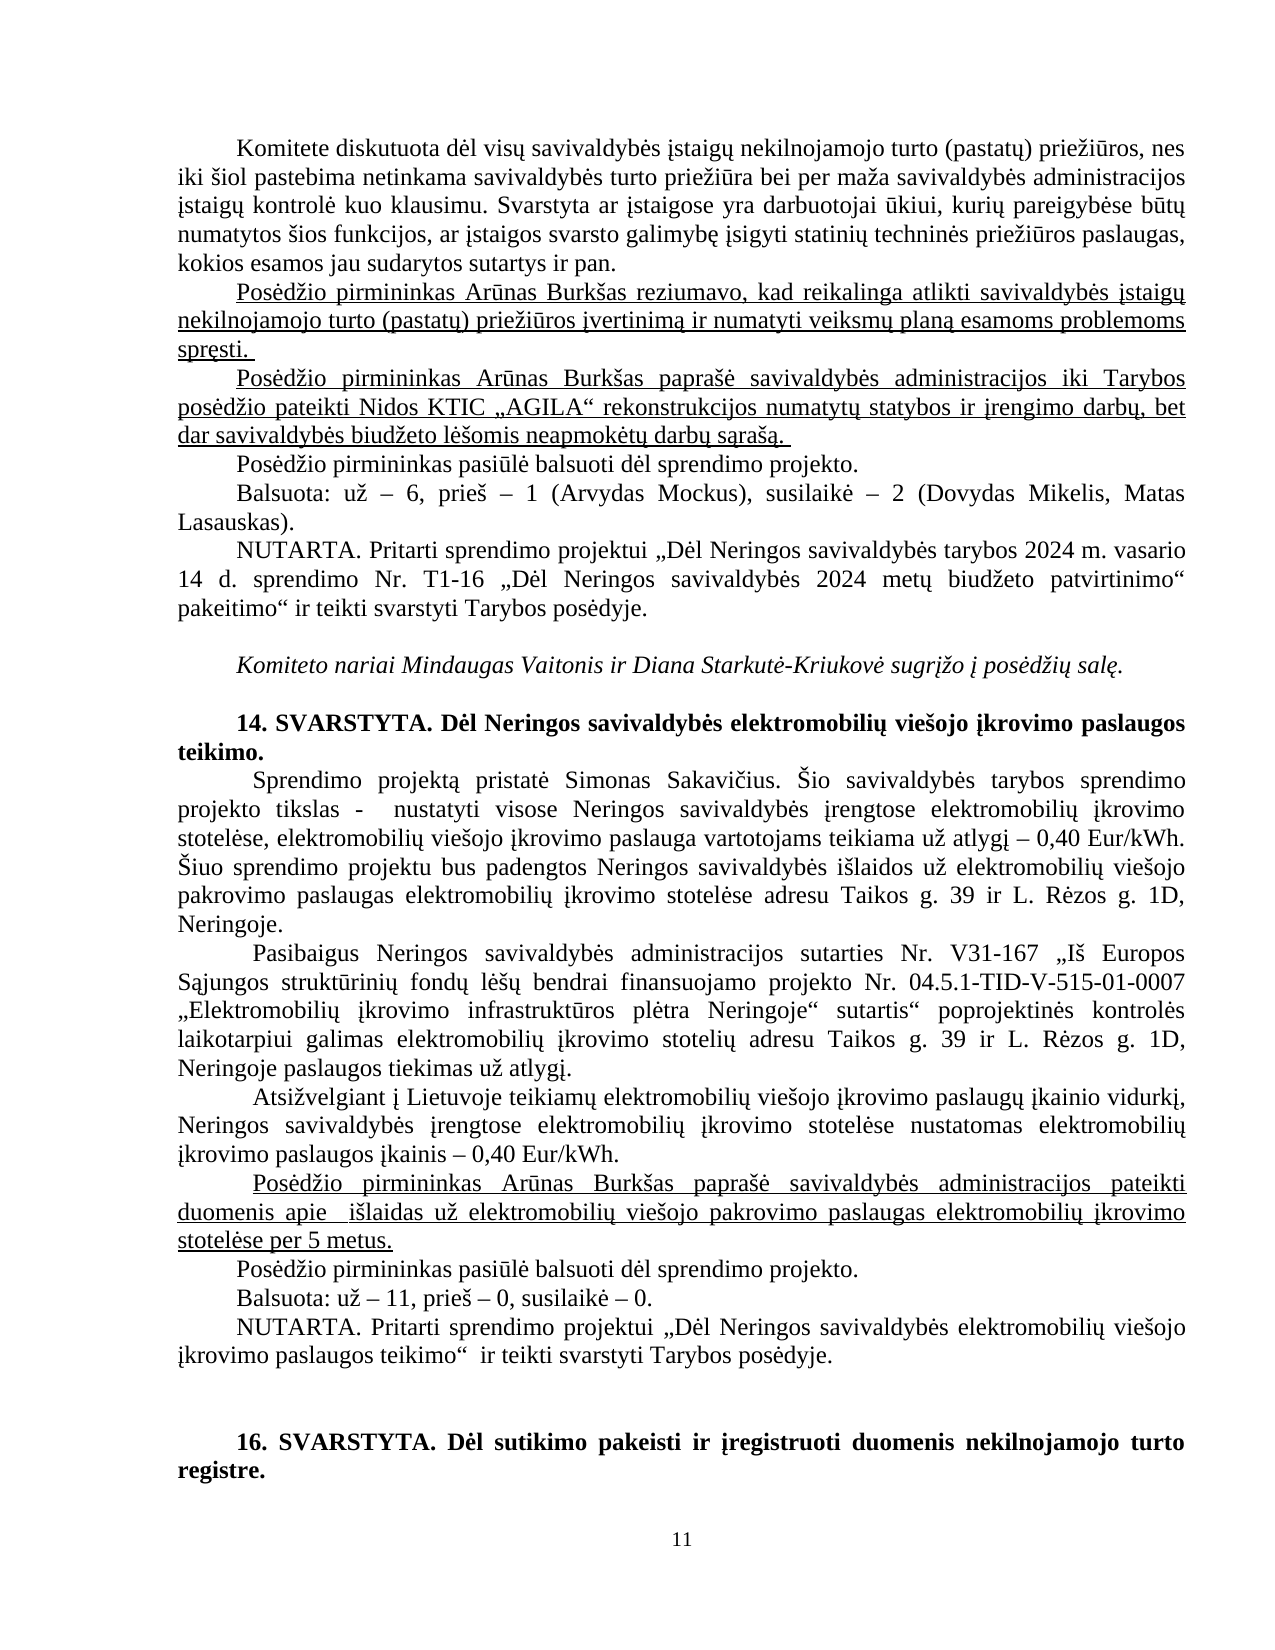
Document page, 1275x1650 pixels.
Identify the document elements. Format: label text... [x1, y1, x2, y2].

text Komiteto nariai Mindaugas Vaitonis ir Diana Starkutė-Kriukovė sugrįžo į posėdžių salę. [177, 650, 1186, 679]
text NUTARTA. Pritarti sprendimo projektui „Dėl Neringos savivaldybės tarybos 2024 m. vasario 14 d. sprendimo Nr. T1-16 „Dėl Neringos savivaldybės 2024 metų biudžeto patvirtinimo“ pakeitimo“ ir teikti svarstyti Tarybos posėdyje. [177, 535, 1186, 622]
text Posėdžio pirmininkas pasiūlė balsuoti dėl sprendimo projekto. [177, 1254, 1186, 1283]
text Posėdžio pirmininkas Arūnas Burkšas paprašė savivaldybės administracijos pateikti duomenis apie išlaidas už elektromobilių viešojo pakrovimo paslaugas elektromobilių įkrovimo stotelėse per 5 metus. [177, 1223, 1186, 1254]
text Posėdžio pirmininkas Arūnas Burkšas reziumavo, kad reikalinga atlikti savivaldybės įstaigų nekilnojamojo turto (pastatų) priežiūros įvertinimą ir numatyti veiksmų planą esamoms problemoms spręsti. [177, 331, 1186, 363]
text Komitete diskutuota dėl visų savivaldybės įstaigų nekilnojamojo turto (pastatų) priežiūros, nes iki šiol pastebima netinkama savivaldybės turto priežiūra bei per maža savivaldybės administracijos įstaigų kontrolė kuo klausimu. Svarstyta ar įstaigose yra darbuotojai ūkiui, kurių pareigybėse būtų numatytos šios funkcijos, ar įstaigos svarsto galimybę įsigyti statinių techninės priežiūros paslaugas, kokios esamos jau sudarytos sutartys ir pan. [177, 133, 1186, 277]
text Posėdžio pirmininkas Arūnas Burkšas paprašė savivaldybės administracijos pateikti duomenis apie išlaidas už elektromobilių viešojo pakrovimo paslaugas elektromobilių įkrovimo stotelėse per 5 metus. [177, 1168, 1186, 1222]
text 16. SVARSTYTA. Dėl sutikimo pakeisti ir įregistruoti duomenis nekilnojamojo turto registre. [177, 1427, 1186, 1484]
text Posėdžio pirmininkas Arūnas Burkšas paprašė savivaldybės administracijos iki Tarybos posėdžio pateikti Nidos KTIC „AGILA“ rekonstrukcijos numatytų statybos ir įrengimo darbų, bet dar savivaldybės biudžeto lėšomis neapmokėtų darbų sąrašą. [177, 418, 1186, 449]
text Balsuota: už – 11, prieš – 0, susilaikė – 0. [177, 1283, 1186, 1312]
text Balsuota: už – 6, prieš – 1 (Arvydas Mockus), susilaikė – 2 (Dovydas Mikelis, Matas Lasauskas). [177, 478, 1186, 535]
text Posėdžio pirmininkas Arūnas Burkšas reziumavo, kad reikalinga atlikti savivaldybės įstaigų nekilnojamojo turto (pastatų) priežiūros įvertinimą ir numatyti veiksmų planą esamoms problemoms spręsti. [177, 277, 1186, 330]
text NUTARTA. Pritarti sprendimo projektui „Dėl Neringos savivaldybės elektromobilių viešojo įkrovimo paslaugos teikimo“ ir teikti svarstyti Tarybos posėdyje. [177, 1312, 1186, 1369]
text Posėdžio pirmininkas pasiūlė balsuoti dėl sprendimo projekto. [177, 449, 1186, 478]
text Pasibaigus Neringos savivaldybės administracijos sutarties Nr. V31-167 „Iš Europos Sąjungos struktūrinių fondų lėšų bendrai finansuojamo projekto Nr. 04.5.1-TID-V-515-01-0007 „Elektromobilių įkrovimo infrastruktūros plėtra Neringoje“ sutartis“ poprojektinės kontrolės laikotarpiui galimas elektromobilių įkrovimo stotelių adresu Taikos g. 39 ir L. Rėzos g. 1D, Neringoje paslaugos tiekimas už atlygį. [177, 938, 1186, 1082]
text Atsižvelgiant į Lietuvoje teikiamų elektromobilių viešojo įkrovimo paslaugų įkainio vidurkį, Neringos savivaldybės įrengtose elektromobilių įkrovimo stotelėse nustatomas elektromobilių įkrovimo paslaugos įkainis – 0,40 Eur/kWh. [177, 1082, 1186, 1168]
text Posėdžio pirmininkas Arūnas Burkšas paprašė savivaldybės administracijos iki Tarybos posėdžio pateikti Nidos KTIC „AGILA“ rekonstrukcijos numatytų statybos ir įrengimo darbų, bet dar savivaldybės biudžeto lėšomis neapmokėtų darbų sąrašą. [177, 363, 1186, 417]
text Sprendimo projektą pristatė Simonas Sakavičius. Šio savivaldybės tarybos sprendimo projekto tikslas - nustatyti visose Neringos savivaldybės įrengtose elektromobilių įkrovimo stotelėse, elektromobilių viešojo įkrovimo paslauga vartotojams teikiama už atlygį – 0,40 Eur/kWh. Šiuo sprendimo projektu bus padengtos Neringos savivaldybės išlaidos už elektromobilių viešojo pakrovimo paslaugas elektromobilių įkrovimo stotelėse adresu Taikos g. 39 ir L. Rėzos g. 1D, Neringoje. [177, 765, 1186, 938]
text 14. SVARSTYTA. Dėl Neringos savivaldybės elektromobilių viešojo įkrovimo paslaugos teikimo. [177, 708, 1186, 765]
